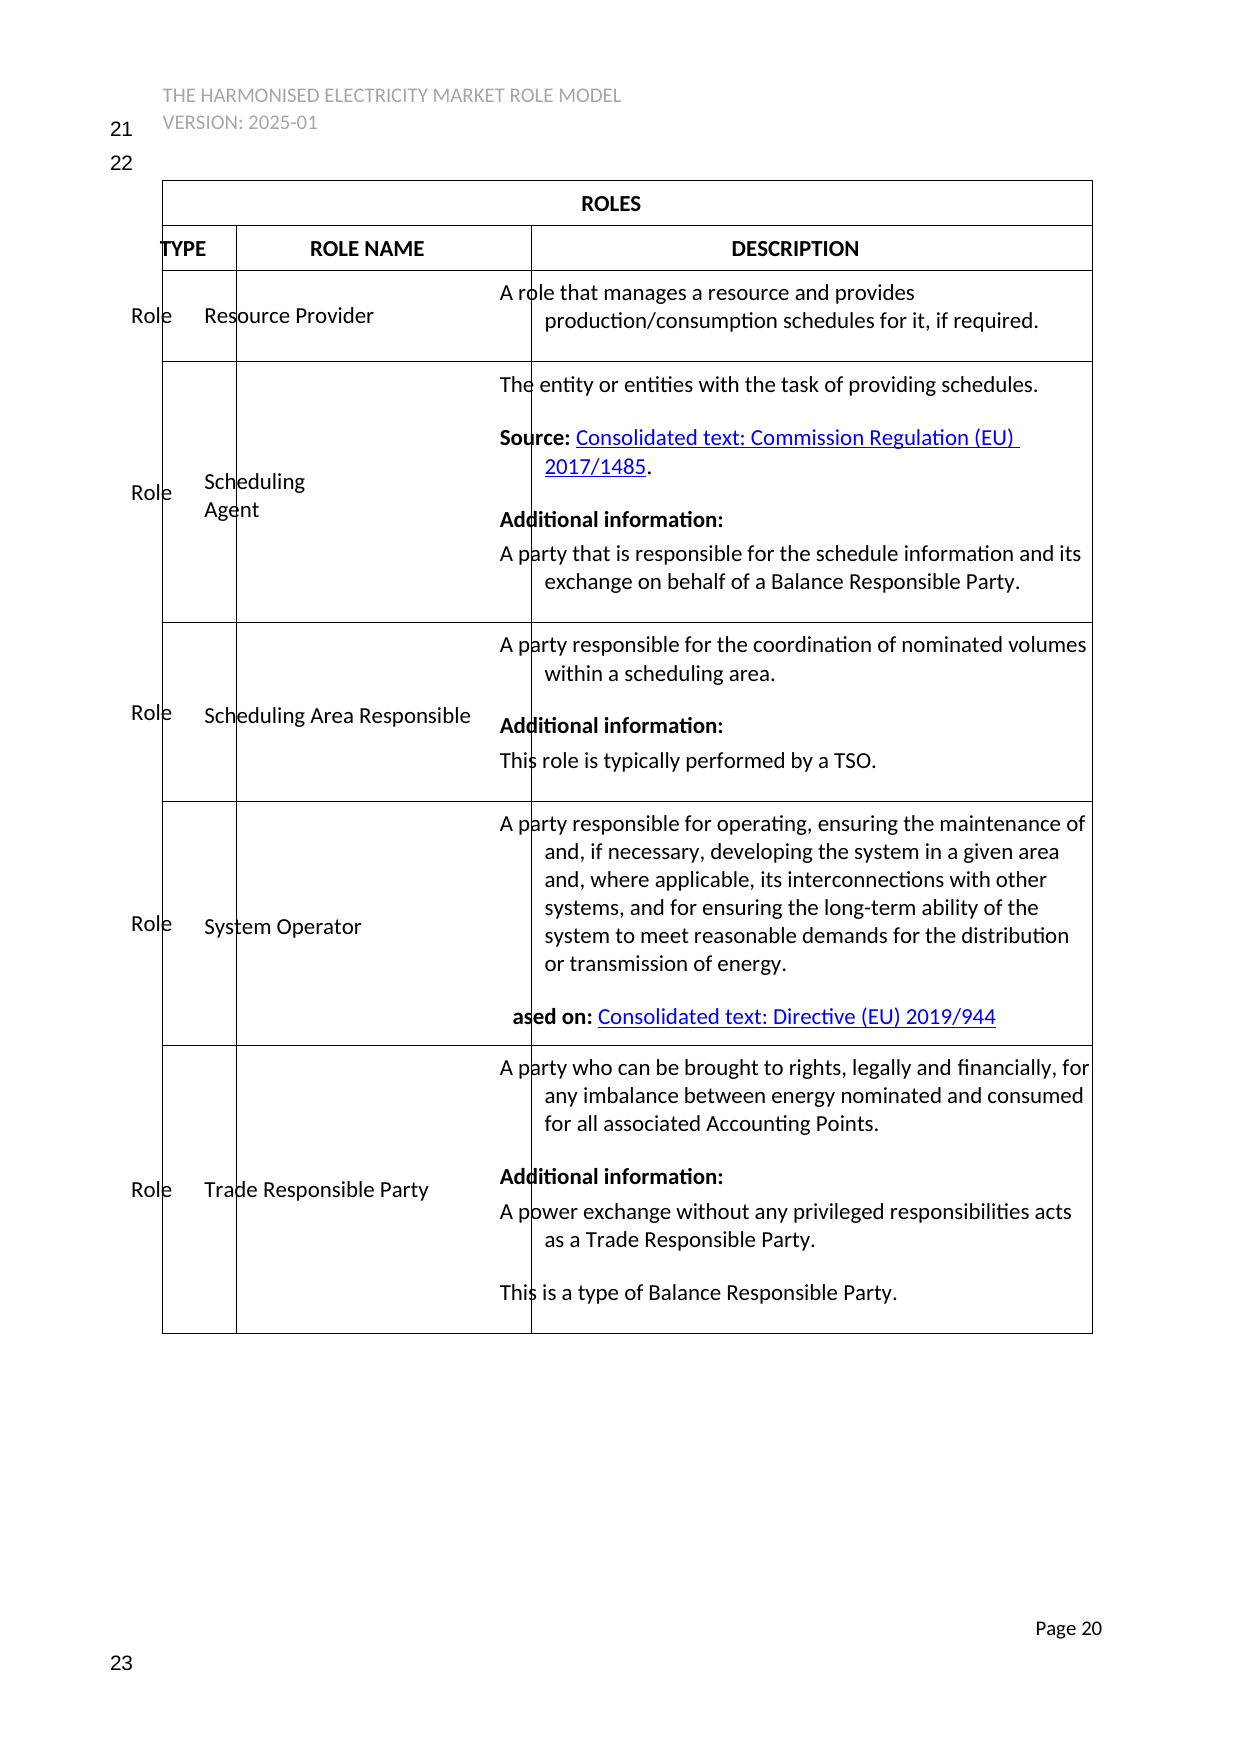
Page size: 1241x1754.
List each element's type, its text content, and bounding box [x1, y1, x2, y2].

table_cell TYPE [163, 226, 236, 269]
table_cell Role [163, 362, 236, 622]
table_cell Resource Provider [237, 271, 531, 361]
table_cell ROLE NAME [237, 226, 531, 269]
table_cell Scheduling Area Responsible [237, 623, 531, 801]
table_cell A party responsible for operating, ensuring the maintenance of and, if necessary, developing the system in a given area and, where applicable, its interconnections with other systems, and for ensuring the long-term ability of the system to meet reasonable demands for the distribution or transmission of energy. Based on: Consolidated text: Directive (EU) 2019/944 [532, 802, 1092, 1044]
table_cell A party who can be brought to rights, legally and financially, for any imbalance between energy nominated and consumed for all associated Accounting Points. Additional information: A power exchange without any privileged responsibilities acts as a Trade Responsible Party. This is a type of Balance Responsible Party. [532, 1046, 1092, 1332]
table_cell Role [163, 271, 236, 361]
table_cell Role [163, 623, 236, 801]
table_cell Trade Responsible Party [237, 1046, 531, 1332]
table_cell DESCRIPTION [532, 226, 1092, 269]
table_cell The entity or entities with the task of providing schedules. Source: Consolidated text: Commission Regulation (EU) 2017/1485. Additional information: A party that is responsible for the schedule information and its exchange on behalf of a Balance Responsible Party. [532, 362, 1092, 622]
table_cell A role that manages a resource and provides production/consumption schedules for it, if required. [532, 271, 1092, 361]
table_cell Role [163, 802, 236, 1044]
table_cell A party responsible for the coordination of nominated volumes within a scheduling area. Additional information: This role is typically performed by a TSO. [532, 623, 1092, 801]
table_cell Role [163, 1046, 236, 1332]
table_cell Scheduling Agent [237, 362, 531, 622]
table_cell System Operator [237, 802, 531, 1044]
table_header ROLES [163, 181, 1092, 225]
